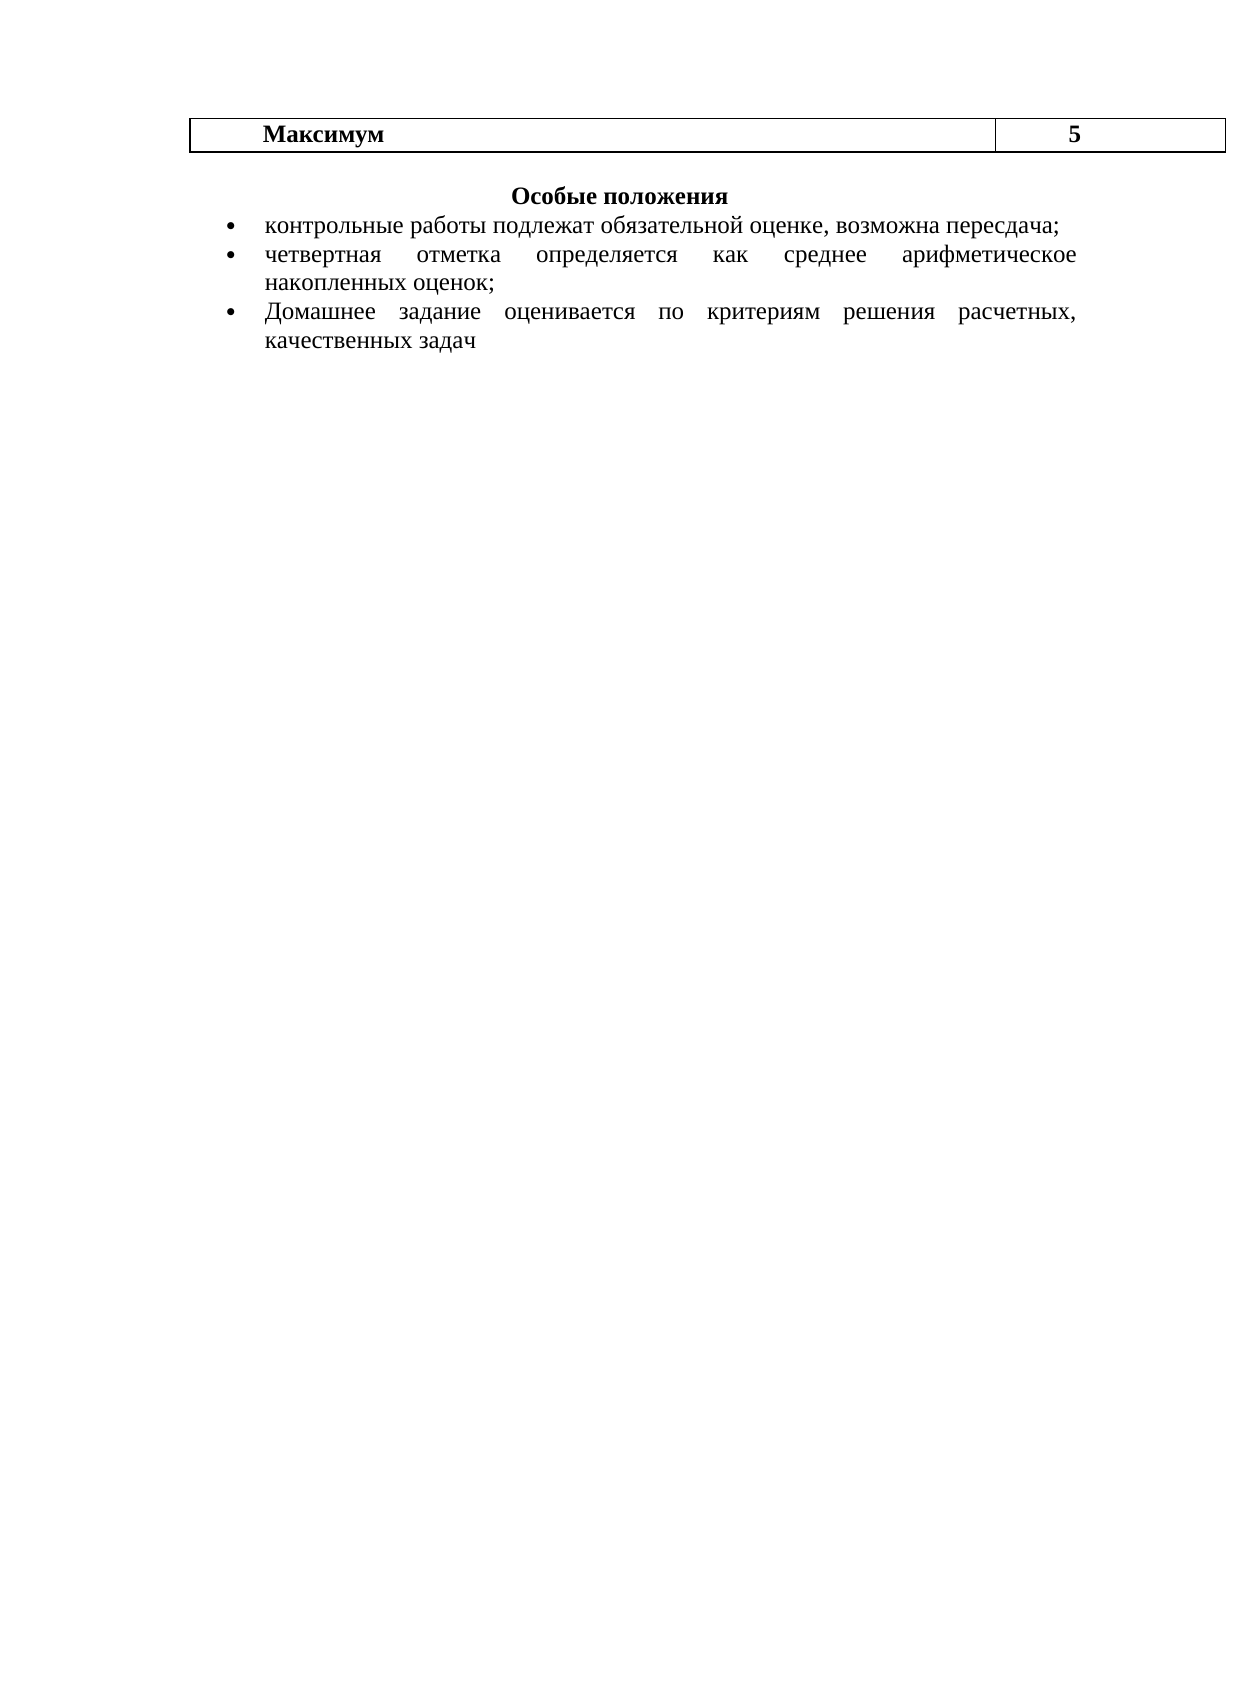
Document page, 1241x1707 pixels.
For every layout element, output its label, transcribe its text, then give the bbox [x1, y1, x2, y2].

table_cell 5 [996, 119, 1225, 151]
text Особые положения [189, 181, 988, 210]
table_cell Максимум [191, 119, 995, 151]
list четвертная отметка определяется как среднее арифметическое накопленных оценок; [227, 239, 1077, 296]
list Домашнее задание оценивается по критериям решения расчетных, качественных задач [227, 296, 1077, 354]
list контрольные работы подлежат обязательной оценке, возможна пересдача; [227, 210, 1077, 239]
